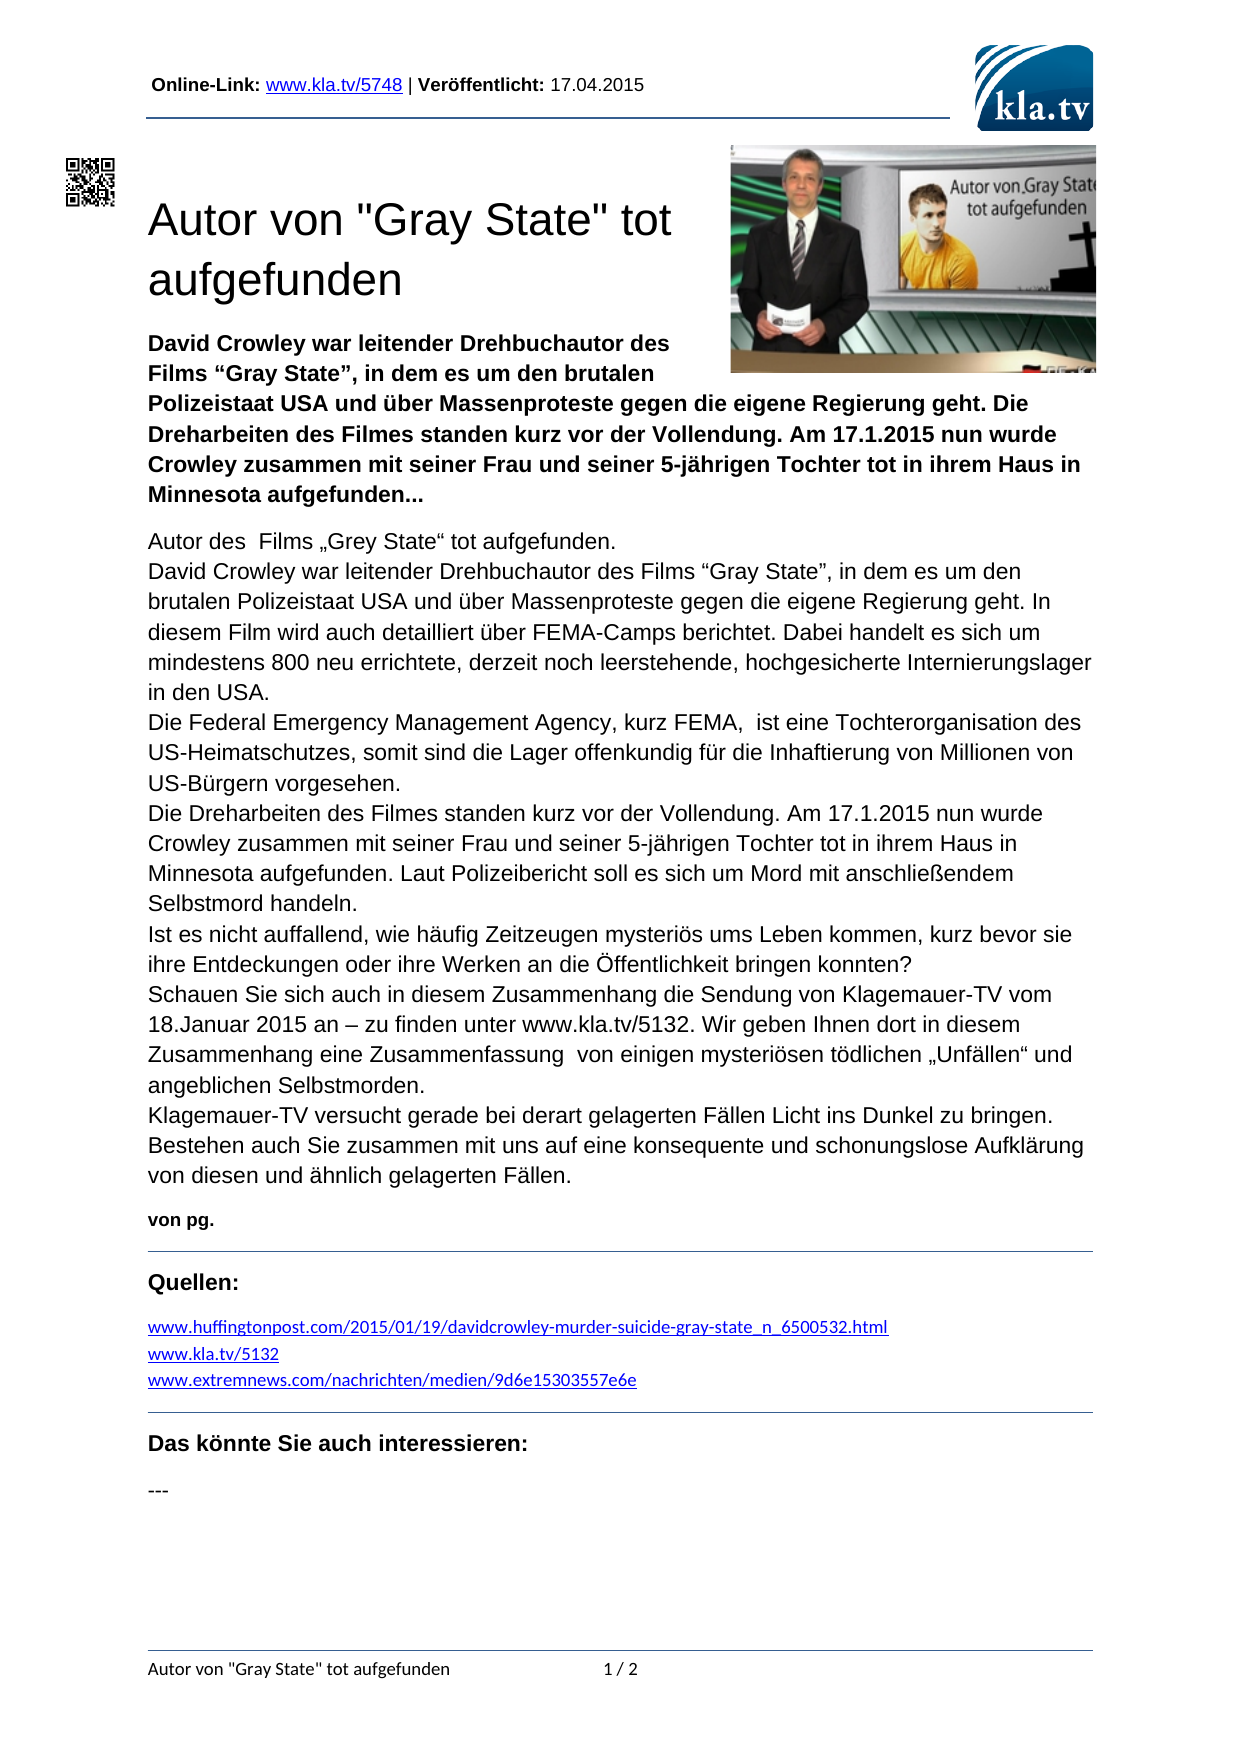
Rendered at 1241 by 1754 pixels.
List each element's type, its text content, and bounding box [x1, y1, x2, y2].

text www.huffingtonpost.com/2015/01/19/davidcrowley-murder-suicide-gray-state_n_6500532.html www.kla.tv/5132 www.extremnews.com/nachrichten/medien/9d6e15303557e6e [148, 1316, 1093, 1391]
text Autor des Films „Grey State“ tot aufgefunden. David Crowley war leitender Drehbuchautor des Films “Gray State”, in dem es um den brutalen Polizeistaat USA und über Massenproteste gegen die eigene Regierung geht. In diesem Film wird auch detailliert über FEMA-Camps berichtet. Dabei handelt es sich um mindestens 800 neu errichtete, derzeit noch leerstehende, hochgesicherte Internierungslager in den USA. Die Federal Emergency Management Agency, kurz FEMA, ist eine Tochterorganisation des US-Heimatschutzes, somit sind die Lager offenkundig für die Inhaftierung von Millionen von US-Bürgern vorgesehen. Die Dreharbeiten des Filmes standen kurz vor der Vollendung. Am 17.1.2015 nun wurde Crowley zusammen mit seiner Frau und seiner 5-jährigen Tochter tot in ihrem Haus in Minnesota aufgefunden. Laut Polizeibericht soll es sich um Mord mit anschließendem Selbstmord handeln. Ist es nicht auffallend, wie häufig Zeitzeugen mysteriös ums Leben kommen, kurz bevor sie ihre Entdeckungen oder ihre Werken an die Öffentlichkeit bringen konnten? Schauen Sie sich auch in diesem Zusammenhang die Sendung von Klagemauer-TV vom 18.Januar 2015 an – zu finden unter www.kla.tv/5132. Wir geben Ihnen dort in diesem Zusammenhang eine Zusammenfassung von einigen mysteriösen tödlichen „Unfällen“ und angeblichen Selbstmorden. Klagemauer-TV versucht gerade bei derart gelagerten Fällen Licht ins Dunkel zu bringen. Bestehen auch Sie zusammen mit uns auf eine konsequente und schonungslose Aufklärung von diesen und ähnlich gelagerten Fällen. [148, 528, 1093, 1189]
text von pg. [148, 1209, 1093, 1231]
text --- [148, 1477, 1093, 1504]
text Autor von "Gray State" tot aufgefunden [148, 192, 1093, 306]
text David Crowley war leitender Drehbuchautor des Films “Gray State”, in dem es um den brutalen Polizeistaat USA und über Massenproteste gegen die eigene Regierung geht. Die Dreharbeiten des Filmes standen kurz vor der Vollendung. Am 17.1.2015 nun wurde Crowley zusammen mit seiner Frau und seiner 5-jährigen Tochter tot in ihrem Haus in Minnesota aufgefunden... [148, 330, 1093, 507]
text Quellen: [148, 1252, 1093, 1295]
text Das könnte Sie auch interessieren: [148, 1413, 1093, 1456]
